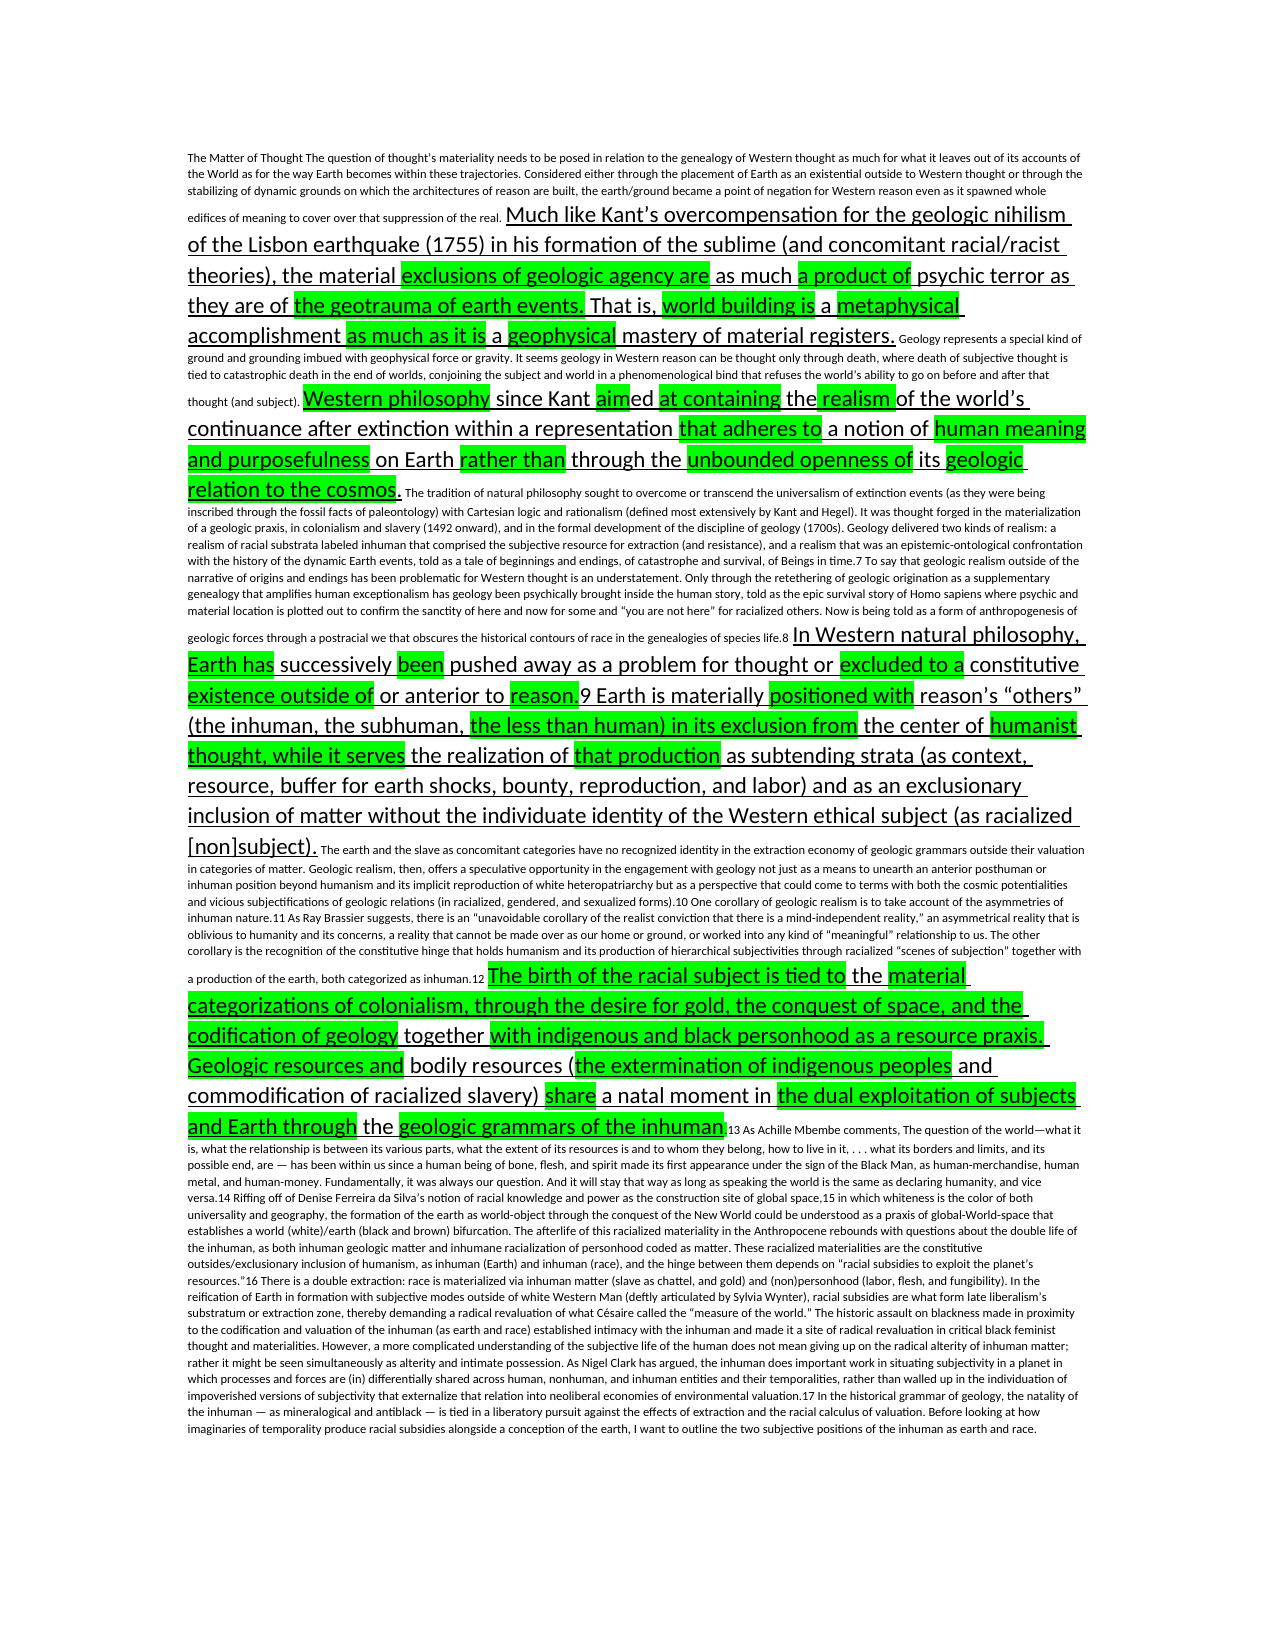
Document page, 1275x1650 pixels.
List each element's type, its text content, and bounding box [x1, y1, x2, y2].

text The Matter of Thought The question of thought’s materiality needs to be posed in relation to the genealogy of Western thought as much for what it leaves out of its accounts of the World as for the way Earth becomes within these trajectories. Considered either through the placement of Earth as an existential outside to Western thought or through the stabilizing of dynamic grounds on which the architectures of reason are built, the earth/ground became a point of negation for Western reason even as it spawned whole edifices of meaning to cover over that suppression of the real. Much like Kant’s overcompensation for the geologic nihilism of the Lisbon earthquake (1755) in his formation of the sublime (and concomitant racial/racist theories), the material exclusions of geologic agency are as much a product of psychic terror as they are of the geotrauma of earth events. That is, world building is a metaphysical accomplishment as much as it is a geophysical mastery of material registers. Geology represents a special kind of ground and grounding imbued with geophysical force or gravity. It seems geology in Western reason can be thought only through death, where death of subjective thought is tied to catastrophic death in the end of worlds, conjoining the subject and world in a phenomenological bind that refuses the world’s ability to go on before and after that thought (and subject). Western philosophy since Kant aimed at containing the realism of the world’s continuance after extinction within a representation that adheres to a notion of human meaning and purposefulness on Earth rather than through the unbounded openness of its geologic relation to the cosmos. The tradition of natural philosophy sought to overcome or transcend the universalism of extinction events (as they were being inscribed through the fossil facts of paleontology) with Cartesian logic and rationalism (defined most extensively by Kant and Hegel). It was thought forged in the materialization of a geologic praxis, in colonialism and slavery (1492 onward), and in the formal development of the discipline of geology (1700s). Geology delivered two kinds of realism: a realism of racial substrata labeled inhuman that comprised the subjective resource for extraction (and resistance), and a realism that was an epistemic-ontological confrontation with the history of the dynamic Earth events, told as a tale of beginnings and endings, of catastrophe and survival, of Beings in time.7 To say that geologic realism outside of the narrative of origins and endings has been problematic for Western thought is an understatement. Only through the retethering of geologic origination as a supplementary genealogy that amplifies human exceptionalism has geology been psychically brought inside the human story, told as the epic survival story of Homo sapiens where psychic and material location is plotted out to confirm the sanctity of here and now for some and “you are not here” for racialized others. Now is being told as a form of anthropogenesis of geologic forces through a postracial we that obscures the historical contours of race in the genealogies of species life.8 In Western natural philosophy, Earth has successively been pushed away as a problem for thought or excluded to a constitutive existence outside of or anterior to reason.9 Earth is materially positioned with reason’s “others” (the inhuman, the subhuman, the less than human) in its exclusion from the center of humanist thought, while it serves the realization of that production as subtending strata (as context, resource, buffer for earth shocks, bounty, reproduction, and labor) and as an exclusionary inclusion of matter without the individuate identity of the Western ethical subject (as racialized [non]subject). The earth and the slave as concomitant categories have no recognized identity in the extraction economy of geologic grammars outside their valuation in categories of matter. Geologic realism, then, offers a speculative opportunity in the engagement with geology not just as a means to unearth an anterior posthuman or inhuman position beyond humanism and its implicit reproduction of white heteropatriarchy but as a perspective that could come to terms with both the cosmic potentialities and vicious subjectifications of geologic relations (in racialized, gendered, and sexualized forms).10 One corollary of geologic realism is to take account of the asymmetries of inhuman nature.11 As Ray Brassier suggests, there is an “unavoidable corollary of the realist conviction that there is a mind-independent reality,” an asymmetrical reality that is oblivious to humanity and its concerns, a reality that cannot be made over as our home or ground, or worked into any kind of “meaningful” relationship to us. The other corollary is the recognition of the constitutive hinge that holds humanism and its production of hierarchical subjectivities through racialized “scenes of subjection” together with a production of the earth, both categorized as inhuman.12 The birth of the racial subject is tied to the material categorizations of colonialism, through the desire for gold, the conquest of space, and the codification of geology together with indigenous and black personhood as a resource praxis. Geologic resources and bodily resources (the extermination of indigenous peoples and commodification of racialized slavery) share a natal moment in the dual exploitation of subjects and Earth through the geologic grammars of the inhuman.13 As Achille Mbembe comments, The question of the world—what it is, what the relationship is between its various parts, what the extent of its resources is and to whom they belong, how to live in it, . . . what its borders and limits, and its possible end, are — has been within us since a human being of bone, flesh, and spirit made its first appearance under the sign of the Black Man, as human-merchandise, human metal, and human-money. Fundamentally, it was always our question. And it will stay that way as long as speaking the world is the same as declaring humanity, and vice versa.14 Riffing off of Denise Ferreira da Silva’s notion of racial knowledge and power as the construction site of global space,15 in which whiteness is the color of both universality and geography, the formation of the earth as world-object through the conquest of the New World could be understood as a praxis of global-World-space that establishes a world (white)/earth (black and brown) bifurcation. The afterlife of this racialized materiality in the Anthropocene rebounds with questions about the double life of the inhuman, as both inhuman geologic matter and inhumane racialization of personhood coded as matter. These racialized materialities are the constitutive outsides/exclusionary inclusion of humanism, as inhuman (Earth) and inhuman (race), and the hinge between them depends on “racial subsidies to exploit the planet’s resources.”16 There is a double extraction: race is materialized via inhuman matter (slave as chattel, and gold) and (non)personhood (labor, flesh, and fungibility). In the reification of Earth in formation with subjective modes outside of white Western Man (deftly articulated by Sylvia Wynter), racial subsidies are what form late liberalism’s substratum or extraction zone, thereby demanding a radical revaluation of what Césaire called the “measure of the world.” The historic assault on blackness made in proximity to the codification and valuation of the inhuman (as earth and race) established intimacy with the inhuman and made it a site of radical revaluation in critical black feminist thought and materialities. However, a more complicated understanding of the subjective life of the human does not mean giving up on the radical alterity of inhuman matter; rather it might be seen simultaneously as alterity and intimate possession. As Nigel Clark has argued, the inhuman does important work in situating subjectivity in a planet in which processes and forces are (in) differentially shared across human, nonhuman, and inhuman entities and their temporalities, rather than walled up in the individuation of impoverished versions of subjectivity that externalize that relation into neoliberal economies of environmental valuation.17 In the historical grammar of geology, the natality of the inhuman — as mineralogical and antiblack — is tied in a liberatory pursuit against the effects of extraction and the racial calculus of valuation. Before looking at how imaginaries of temporality produce racial subsidies alongside a conception of the earth, I want to outline the two subjective positions of the inhuman as earth and race. [187, 706, 1087, 1436]
